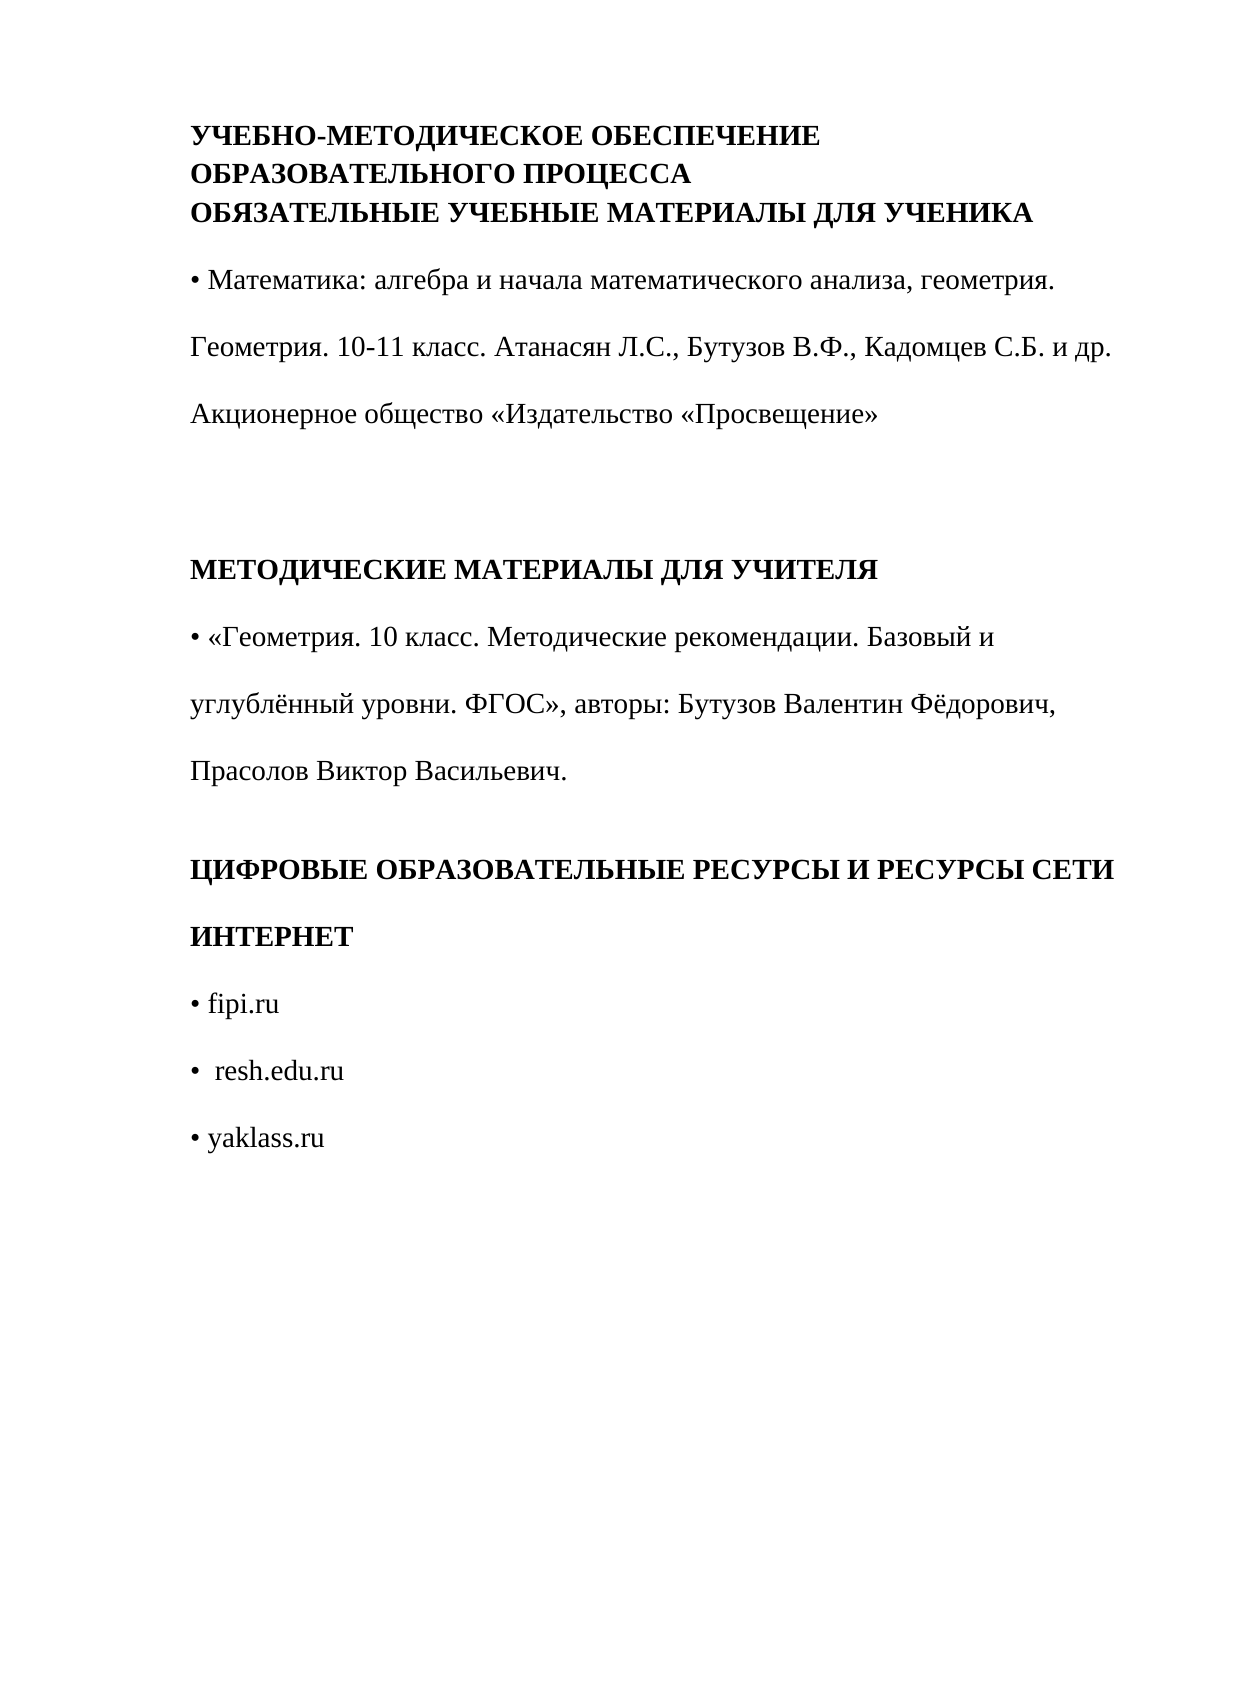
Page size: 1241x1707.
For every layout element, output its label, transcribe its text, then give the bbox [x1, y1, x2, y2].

text МЕТОДИЧЕСКИЕ МАТЕРИАЛЫ ДЛЯ УЧИТЕЛЯ [190, 552, 1152, 585]
text ОБЯЗАТЕЛЬНЫЕ УЧЕБНЫЕ МАТЕРИАЛЫ ДЛЯ УЧЕНИКА [190, 195, 1152, 229]
text ЦИФРОВЫЕ ОБРАЗОВАТЕЛЬНЫЕ РЕСУРСЫ И РЕСУРСЫ СЕТИ ИНТЕРНЕТ [190, 852, 1152, 953]
text • «Геометрия. 10 класс. Методические рекомендации. Базовый и углублённый уровни. ФГОС», авторы: Бутузов Валентин Фёдорович, Прасолов Виктор Васильевич. [190, 619, 1152, 787]
text • resh.edu.ru • yaklass.ru [190, 1053, 1152, 1154]
text • Математика: алгебра и начала математического анализа, геометрия. Геометрия. 10-11 класс. Атанасян Л.С., Бутузов В.Ф., Кадомцев С.Б. и др. Акционерное общество «Издательство «Просвещение» [190, 262, 1152, 430]
text УЧЕБНО-МЕТОДИЧЕСКОЕ ОБЕСПЕЧЕНИЕ ОБРАЗОВАТЕЛЬНОГО ПРОЦЕССА [190, 118, 1152, 190]
text • fipi.ru [190, 986, 1152, 1020]
